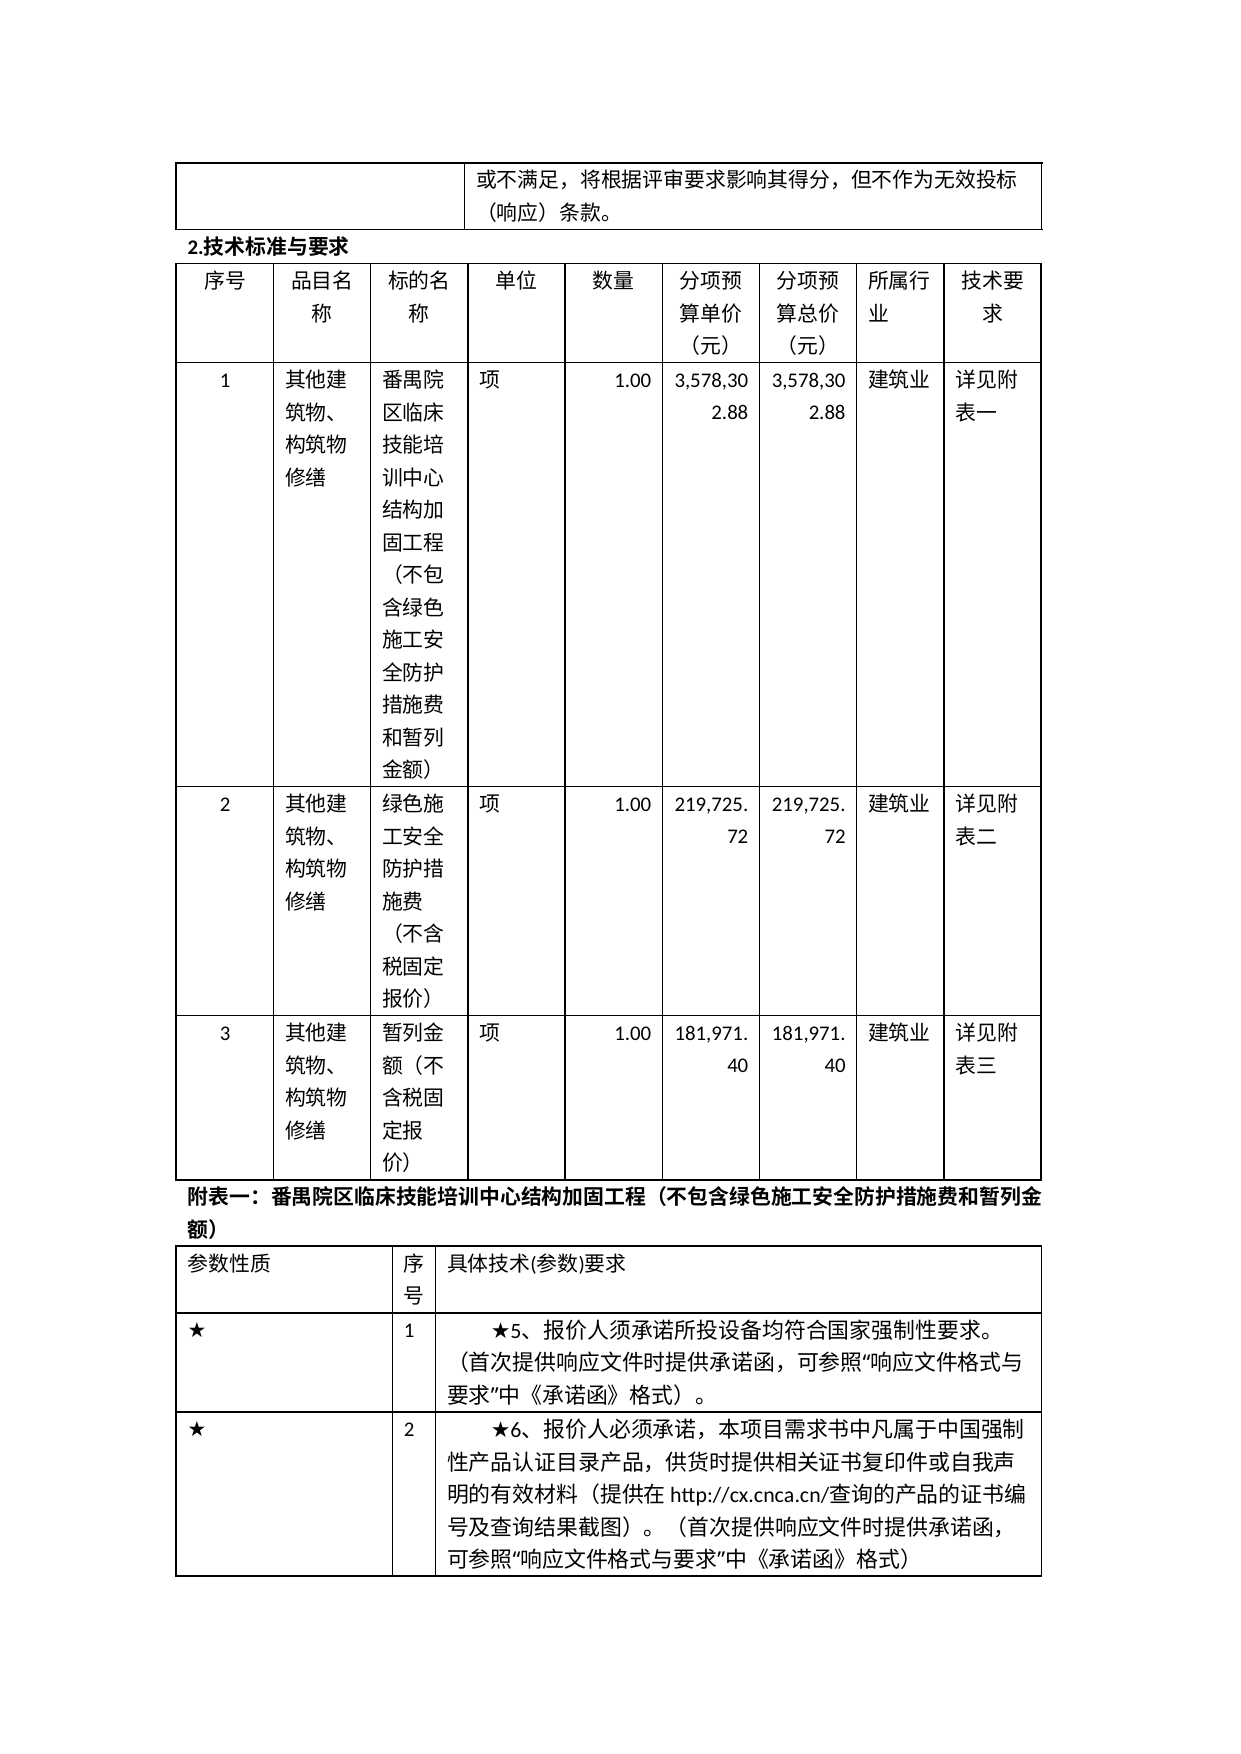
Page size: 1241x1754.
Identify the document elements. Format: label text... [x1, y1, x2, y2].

table_header 分项预算总价（元） [760, 264, 856, 362]
table_cell 3,578,302.88 [663, 363, 759, 786]
table_cell 1.00 [566, 787, 662, 1015]
table_header 品目名称 [274, 264, 370, 362]
table_cell 2 [393, 1413, 435, 1575]
table_cell 181,971.40 [760, 1016, 856, 1179]
table_cell 其他建筑物、构筑物修缮 [274, 363, 370, 786]
table_header 分项预算单价（元） [663, 264, 759, 362]
table_cell 番禺院区临床技能培训中心结构加固工程（不包含绿色施工安全防护措施费和暂列金额） [371, 363, 467, 786]
table_header 技术要求 [945, 264, 1040, 362]
table_header 参数性质 [177, 1247, 392, 1312]
table_header 序号 [177, 264, 273, 362]
table_cell 219,725.72 [663, 787, 759, 1015]
table_header 序号 [393, 1247, 435, 1312]
table_header 单位 [469, 264, 564, 362]
table_cell ★5、报价人须承诺所投设备均符合国家强制性要求。（首次提供响应文件时提供承诺函，可参照“响应文件格式与要求”中《承诺函》格式）。 [436, 1314, 1041, 1411]
table_cell 219,725.72 [760, 787, 856, 1015]
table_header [465, 164, 1041, 228]
table_cell 暂列金额（不含税固定报价） [371, 1016, 467, 1179]
table_cell 3,578,302.88 [760, 363, 856, 786]
table_cell 3 [177, 1016, 273, 1179]
table_cell 其他建筑物、构筑物修缮 [274, 1016, 370, 1179]
table_cell 建筑业 [857, 1016, 943, 1179]
table_cell 详见附表三 [945, 1016, 1040, 1179]
table_header 数量 [566, 264, 662, 362]
table_cell 181,971.40 [663, 1016, 759, 1179]
text 2.技术标准与要求 [187, 230, 1053, 263]
table_cell ★ [177, 1314, 392, 1411]
table_cell 项 [469, 1016, 564, 1179]
table_cell 建筑业 [857, 363, 943, 786]
table_cell 1 [393, 1314, 435, 1411]
table_cell ★6、报价人必须承诺，本项目需求书中凡属于中国强制性产品认证目录产品，供货时提供相关证书复印件或自我声明的有效材料（提供在http://cx.cnca.cn/查询的产品的证书编号及查询结果截图）。（首次提供响应文件时提供承诺函，可参照“响应文件格式与要求”中《承诺函》格式） [436, 1413, 1041, 1575]
table_cell ★ [177, 1413, 392, 1575]
text 附表一：番禺院区临床技能培训中心结构加固工程（不包含绿色施工安全防护措施费和暂列金额） [187, 1180, 1053, 1245]
table_header 标的名称 [371, 264, 467, 362]
table_cell 其他建筑物、构筑物修缮 [274, 787, 370, 1015]
table_cell 1.00 [566, 1016, 662, 1179]
table_cell 详见附表一 [945, 363, 1040, 786]
table_cell 详见附表二 [945, 787, 1040, 1015]
table_cell 项 [469, 787, 564, 1015]
table_cell 2 [177, 787, 273, 1015]
table_cell 建筑业 [857, 787, 943, 1015]
table_header 说明 [177, 164, 464, 228]
table_cell 绿色施工安全防护措施费（不含税固定报价） [371, 787, 467, 1015]
table_cell 项 [469, 363, 564, 786]
table_cell 1.00 [566, 363, 662, 786]
table_cell 1 [177, 363, 273, 786]
table_header 具体技术(参数)要求 [436, 1247, 1041, 1312]
table_header 所属行业 [857, 264, 943, 362]
